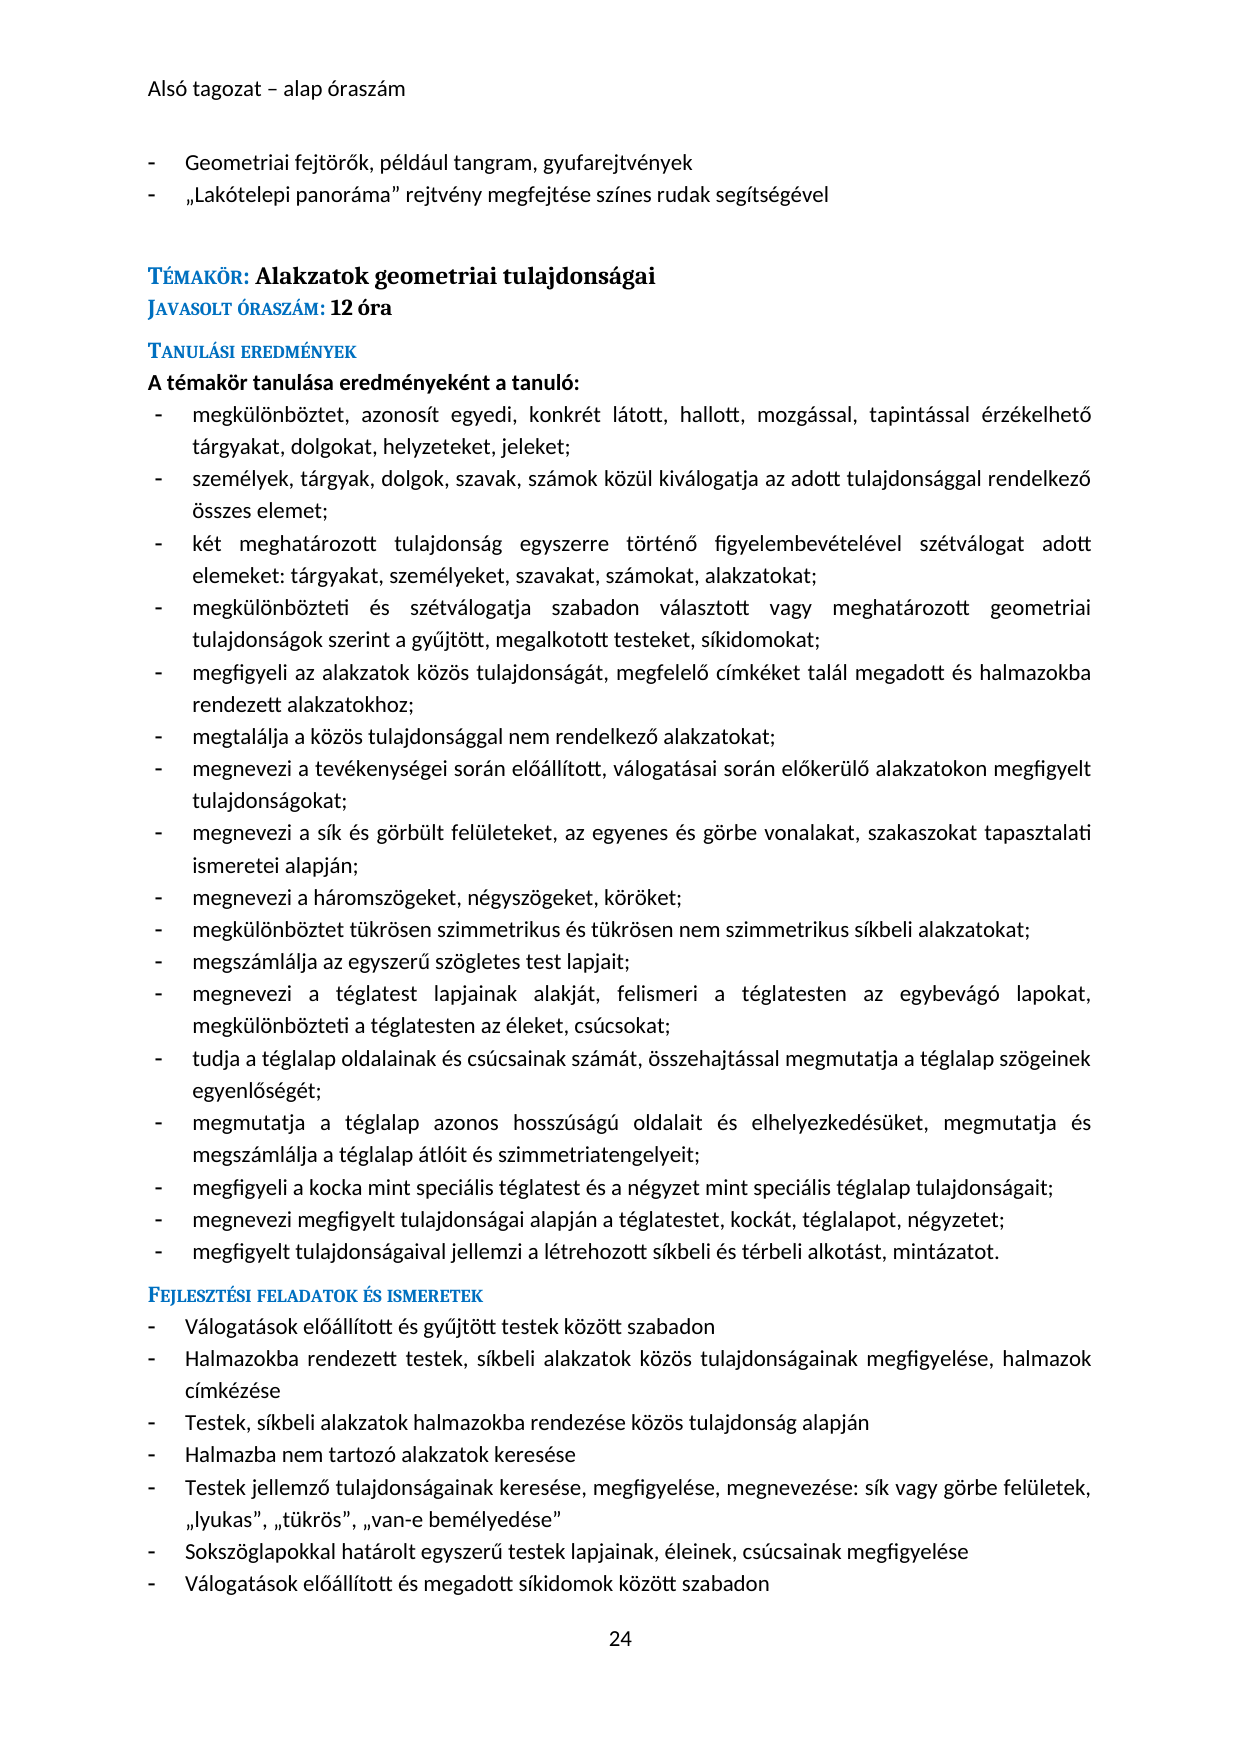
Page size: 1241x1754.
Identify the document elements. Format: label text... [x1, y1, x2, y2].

list megfigyeli a kocka mint speciális téglatest és a négyzet mint speciális téglalap tulajdonságait; [154, 1173, 1093, 1201]
list Testek, síkbeli alakzatok halmazokba rendezése közös tulajdonság alapján [148, 1408, 1093, 1436]
list megmutatja a téglalap azonos hosszúságú oldalait és elhelyezkedésüket, megmutatja és megszámlálja a téglalap átlóit és szimmetriatengelyeit; [154, 1108, 1093, 1168]
list megfigyeli az alakzatok közös tulajdonságát, megfelelő címkéket talál megadott és halmazokba rendezett alakzatokhoz; [154, 658, 1093, 718]
list két meghatározott tulajdonság egyszerre történő figyelembevételével szétválogat adott elemeket: tárgyakat, személyeket, szavakat, számokat, alakzatokat; [154, 529, 1093, 589]
list megnevezi a téglatest lapjainak alakját, felismeri a téglatesten az egybevágó lapokat, megkülönbözteti a téglatesten az éleket, csúcsokat; [154, 979, 1093, 1040]
list megtalálja a közös tulajdonsággal nem rendelkező alakzatokat; [154, 722, 1093, 750]
list megnevezi a háromszögeket, négyszögeket, köröket; [154, 883, 1093, 911]
text Javasolt óraszám: 12 óra [148, 295, 1093, 321]
list Válogatások előállított és megadott síkidomok között szabadon [148, 1569, 1093, 1597]
list megszámlálja az egyszerű szögletes test lapjait; [154, 947, 1093, 975]
text A témakör tanulása eredményeként a tanuló: [148, 368, 1093, 396]
list Halmazba nem tartozó alakzatok keresése [148, 1441, 1093, 1469]
list tudja a téglalap oldalainak és csúcsainak számát, összehajtással megmutatja a téglalap szögeinek egyenlőségét; [154, 1044, 1093, 1104]
list Válogatások előállított és gyűjtött testek között szabadon [148, 1312, 1093, 1340]
list személyek, tárgyak, dolgok, szavak, számok közül kiválogatja az adott tulajdonsággal rendelkező összes elemet; [154, 464, 1093, 525]
list megkülönböztet, azonosít egyedi, konkrét látott, hallott, mozgással, tapintással érzékelhető tárgyakat, dolgokat, helyzeteket, jeleket; [154, 400, 1093, 460]
list Geometriai fejtörők, például tangram, gyufarejtvények [148, 148, 1093, 176]
list megkülönbözteti és szétválogatja szabadon választott vagy meghatározott geometriai tulajdonságok szerint a gyűjtött, megalkotott testeket, síkidomokat; [154, 593, 1093, 653]
subtitle Fejlesztési feladatok és ismeretek [148, 1282, 1093, 1308]
list megnevezi a sík és görbült felületeket, az egyenes és görbe vonalakat, szakaszokat tapasztalati ismeretei alapján; [154, 818, 1093, 879]
list Halmazokba rendezett testek, síkbeli alakzatok közös tulajdonságainak megfigyelése, halmazok címkézése [148, 1344, 1093, 1404]
list megfigyelt tulajdonságaival jellemzi a létrehozott síkbeli és térbeli alkotást, mintázatot. [154, 1237, 1093, 1265]
list megnevezi a tevékenységei során előállított, válogatásai során előkerülő alakzatokon megfigyelt tulajdonságokat; [154, 754, 1093, 814]
list Testek jellemző tulajdonságainak keresése, megfigyelése, megnevezése: sík vagy görbe felületek, „lyukas”, „tükrös”, „van-e bemélyedése” [148, 1473, 1093, 1533]
list megnevezi megfigyelt tulajdonságai alapján a téglatestet, kockát, téglalapot, négyzetet; [154, 1205, 1093, 1233]
list Sokszöglapokkal határolt egyszerű testek lapjainak, éleinek, csúcsainak megfigyelése [148, 1537, 1093, 1565]
list „Lakótelepi panoráma” rejtvény megfejtése színes rudak segítségével [148, 180, 1093, 208]
text Témakör: Alakzatok geometriai tulajdonságai [148, 262, 1093, 291]
list megkülönböztet tükrösen szimmetrikus és tükrösen nem szimmetrikus síkbeli alakzatokat; [154, 915, 1093, 943]
subtitle Tanulási eredmények [148, 338, 1093, 364]
